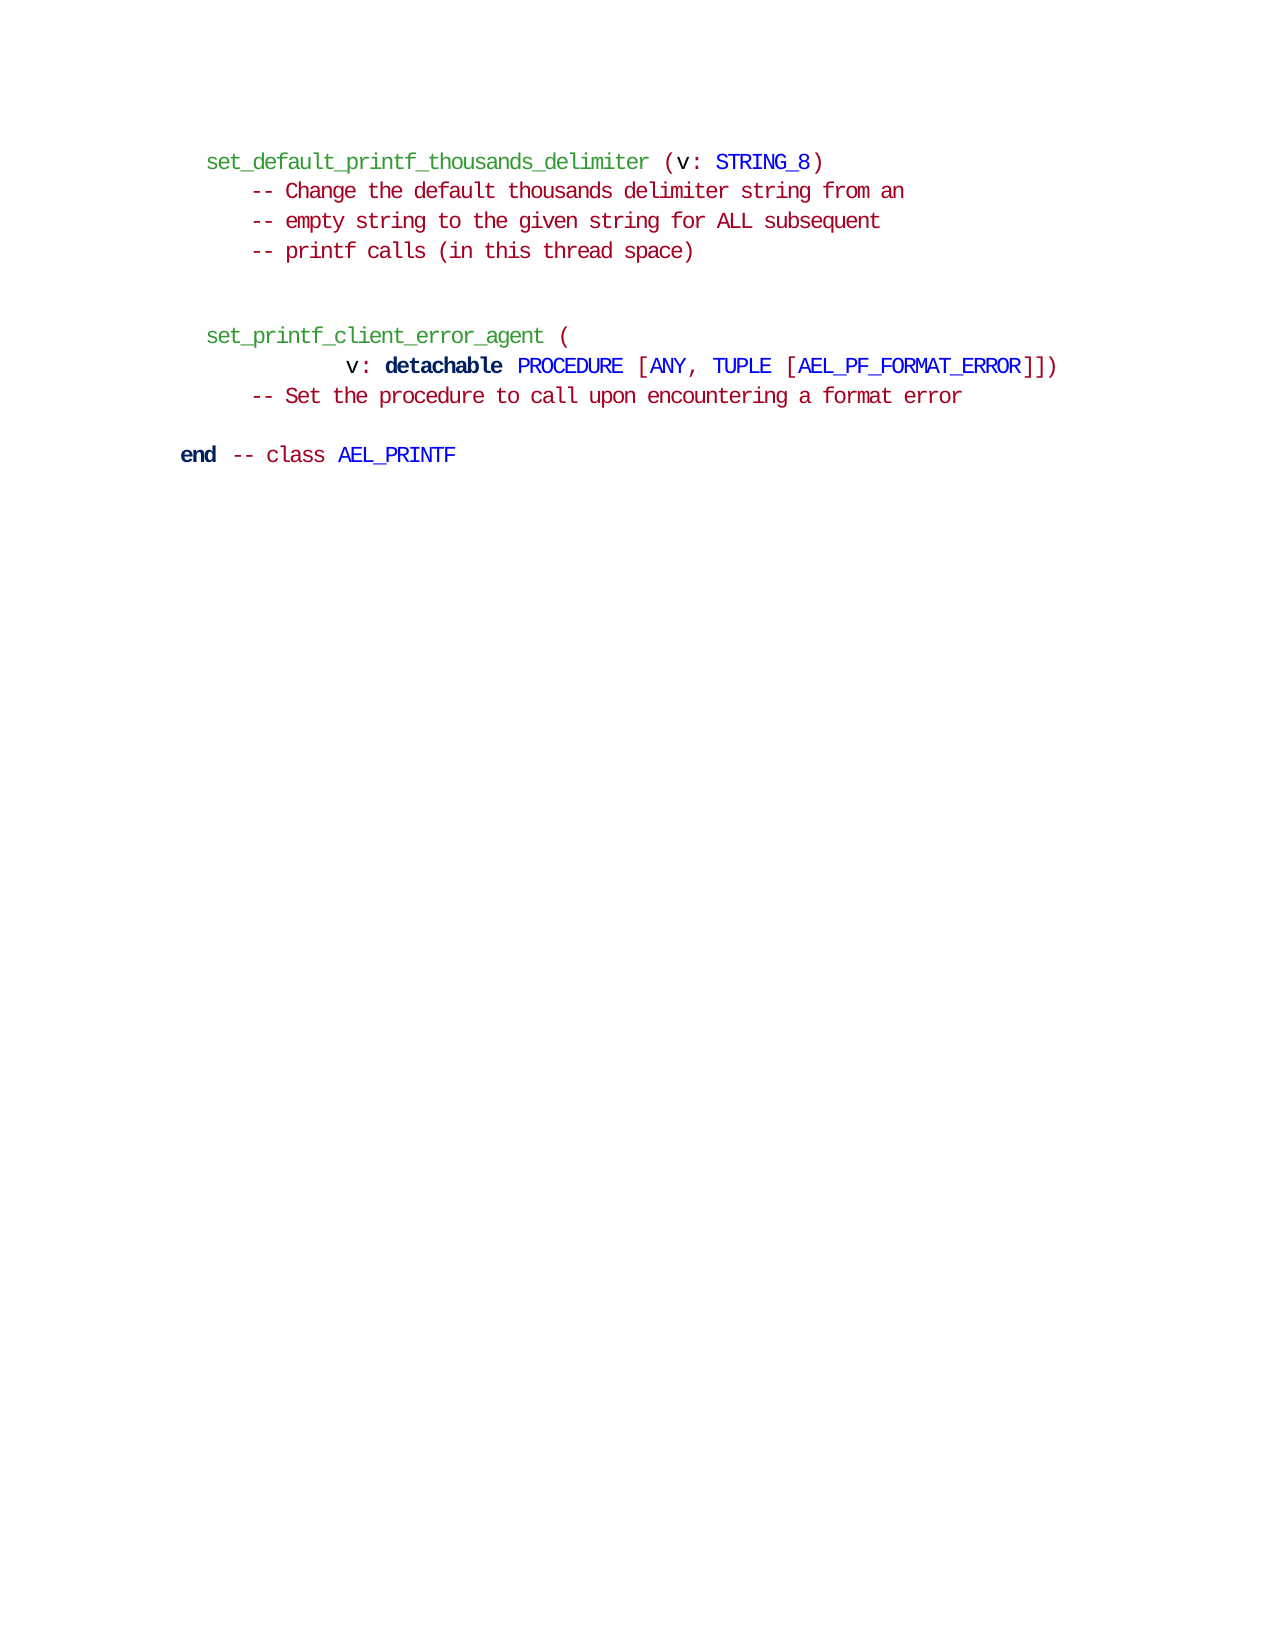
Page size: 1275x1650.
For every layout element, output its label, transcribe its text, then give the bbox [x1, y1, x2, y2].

text -- empty string to the given string for ALL subsequent [180, 209, 1125, 236]
text -- printf calls (in this thread space) [180, 239, 1125, 265]
text end -- class AEL_PRINTF [180, 443, 1125, 469]
text -- Set the procedure to call upon encountering a format error [180, 384, 1125, 410]
text v: detachable PROCEDURE [ANY, TUPLE [AEL_PF_FORMAT_ERROR]]) [180, 354, 1125, 380]
text set_default_printf_thousands_delimiter (v: STRING_8) [180, 150, 1125, 176]
text set_printf_client_error_agent ( [180, 324, 1125, 350]
text -- Change the default thousands delimiter string from an [180, 180, 1125, 206]
